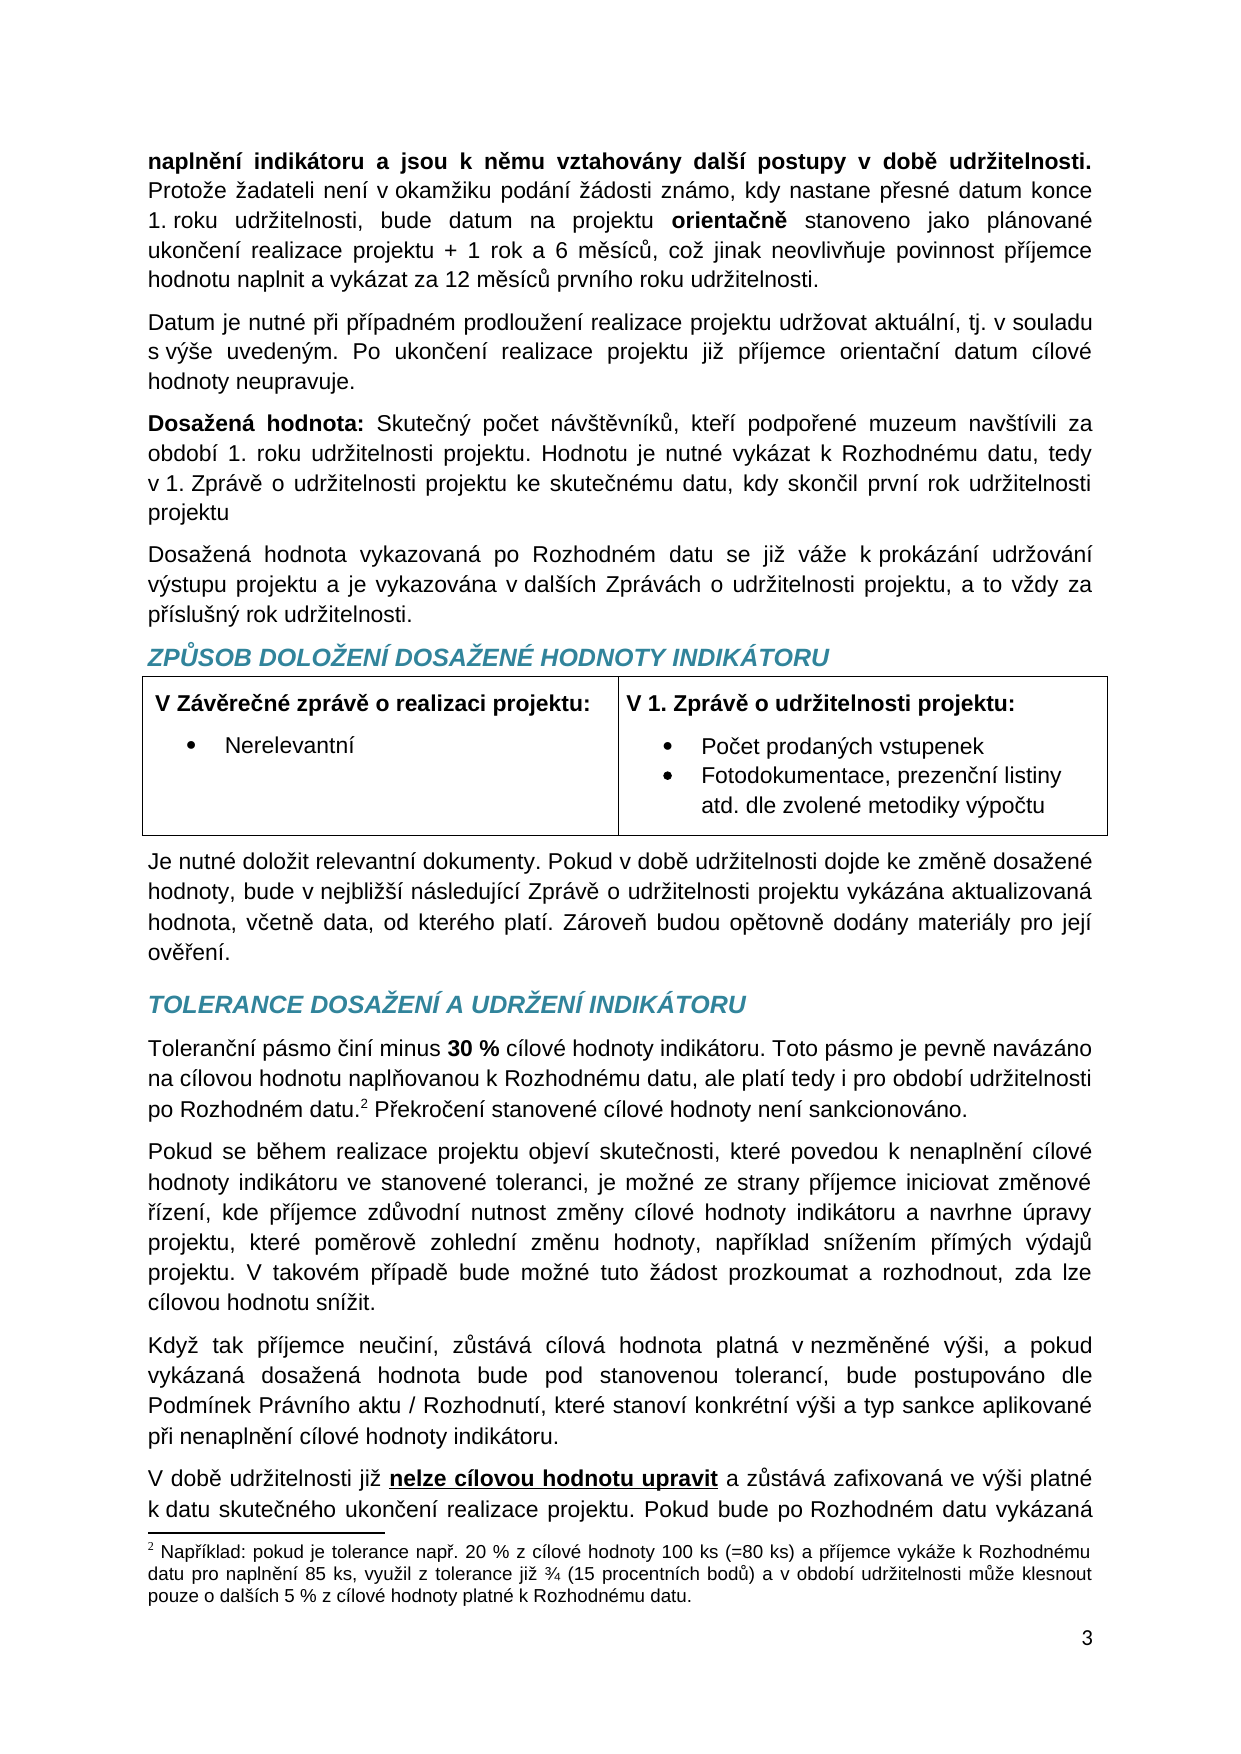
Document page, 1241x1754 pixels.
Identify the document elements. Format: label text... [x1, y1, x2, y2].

text Dosažená hodnota vykazovaná po Rozhodném datu se již váže k prokázání udržování výstupu projektu a je vykazována v dalších Zprávách o udržitelnosti projektu, a to vždy za příslušný rok udržitelnosti. [148, 541, 1093, 627]
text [148, 148, 1093, 293]
text Datum je nutné při případném prodloužení realizace projektu udržovat aktuální, tj. v souladu s výše uvedeným. Po ukončení realizace projektu již příjemce orientační datum cílové hodnoty neupravuje. [148, 308, 1093, 394]
text TOLERANCE DOSAŽENÍ a udržení indikátoru [148, 990, 1093, 1018]
table_header V Závěrečné zprávě o realizaci projektu: Nerelevantní [143, 677, 618, 834]
text Dosažená hodnota: Skutečný počet návštěvníků, kteří podpořené muzeum navštívili za období 1. roku udržitelnosti projektu. Hodnotu je nutné vykázat k Rozhodnému datu, tedy v 1. Zprávě o udržitelnosti projektu ke skutečnému datu, kdy skončil první rok udržitelnosti projektu [148, 410, 1093, 526]
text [148, 1465, 1093, 1522]
text Pokud se během realizace projektu objeví skutečnosti, které povedou k nenaplnění cílové hodnoty indikátoru ve stanovené toleranci, je možné ze strany příjemce iniciovat změnové řízení, kde příjemce zdůvodní nutnost změny cílové hodnoty indikátoru a navrhne úpravy projektu, které poměrově zohlední změnu hodnoty, například snížením přímých výdajů projektu. V takovém případě bude možné tuto žádost prozkoumat a rozhodnout, zda lze cílovou hodnotu snížit. [148, 1138, 1093, 1316]
text Způsob doložení dosažené hodnoty indikátoru [148, 643, 1093, 672]
text Když tak příjemce neučiní, zůstává cílová hodnota platná v nezměněné výši, a pokud vykázaná dosažená hodnota bude pod stanovenou tolerancí, bude postupováno dle Podmínek Právního aktu / Rozhodnutí, které stanoví konkrétní výši a typ sankce aplikované při nenaplnění cílové hodnoty indikátoru. [148, 1332, 1093, 1449]
table_header V 1. Zprávě o udržitelnosti projektu: Počet prodaných vstupenek Fotodokumentace, prezenční listiny atd. dle zvolené metodiky výpočtu [619, 677, 1107, 834]
text Toleranční pásmo činí minus 30 % cílové hodnoty indikátoru. Toto pásmo je pevně navázáno na cílovou hodnotu naplňovanou k Rozhodnému datu, ale platí tedy i pro období udržitelnosti po Rozhodném datu. Překročení stanovené cílové hodnoty není sankcionováno. [148, 1035, 1093, 1122]
text Je nutné doložit relevantní dokumenty. Pokud v době udržitelnosti dojde ke změně dosažené hodnoty, bude v nejbližší následující Zprávě o udržitelnosti projektu vykázána aktualizovaná hodnota, včetně data, od kterého platí. Zároveň budou opětovně dodány materiály pro její ověření. [148, 848, 1093, 965]
